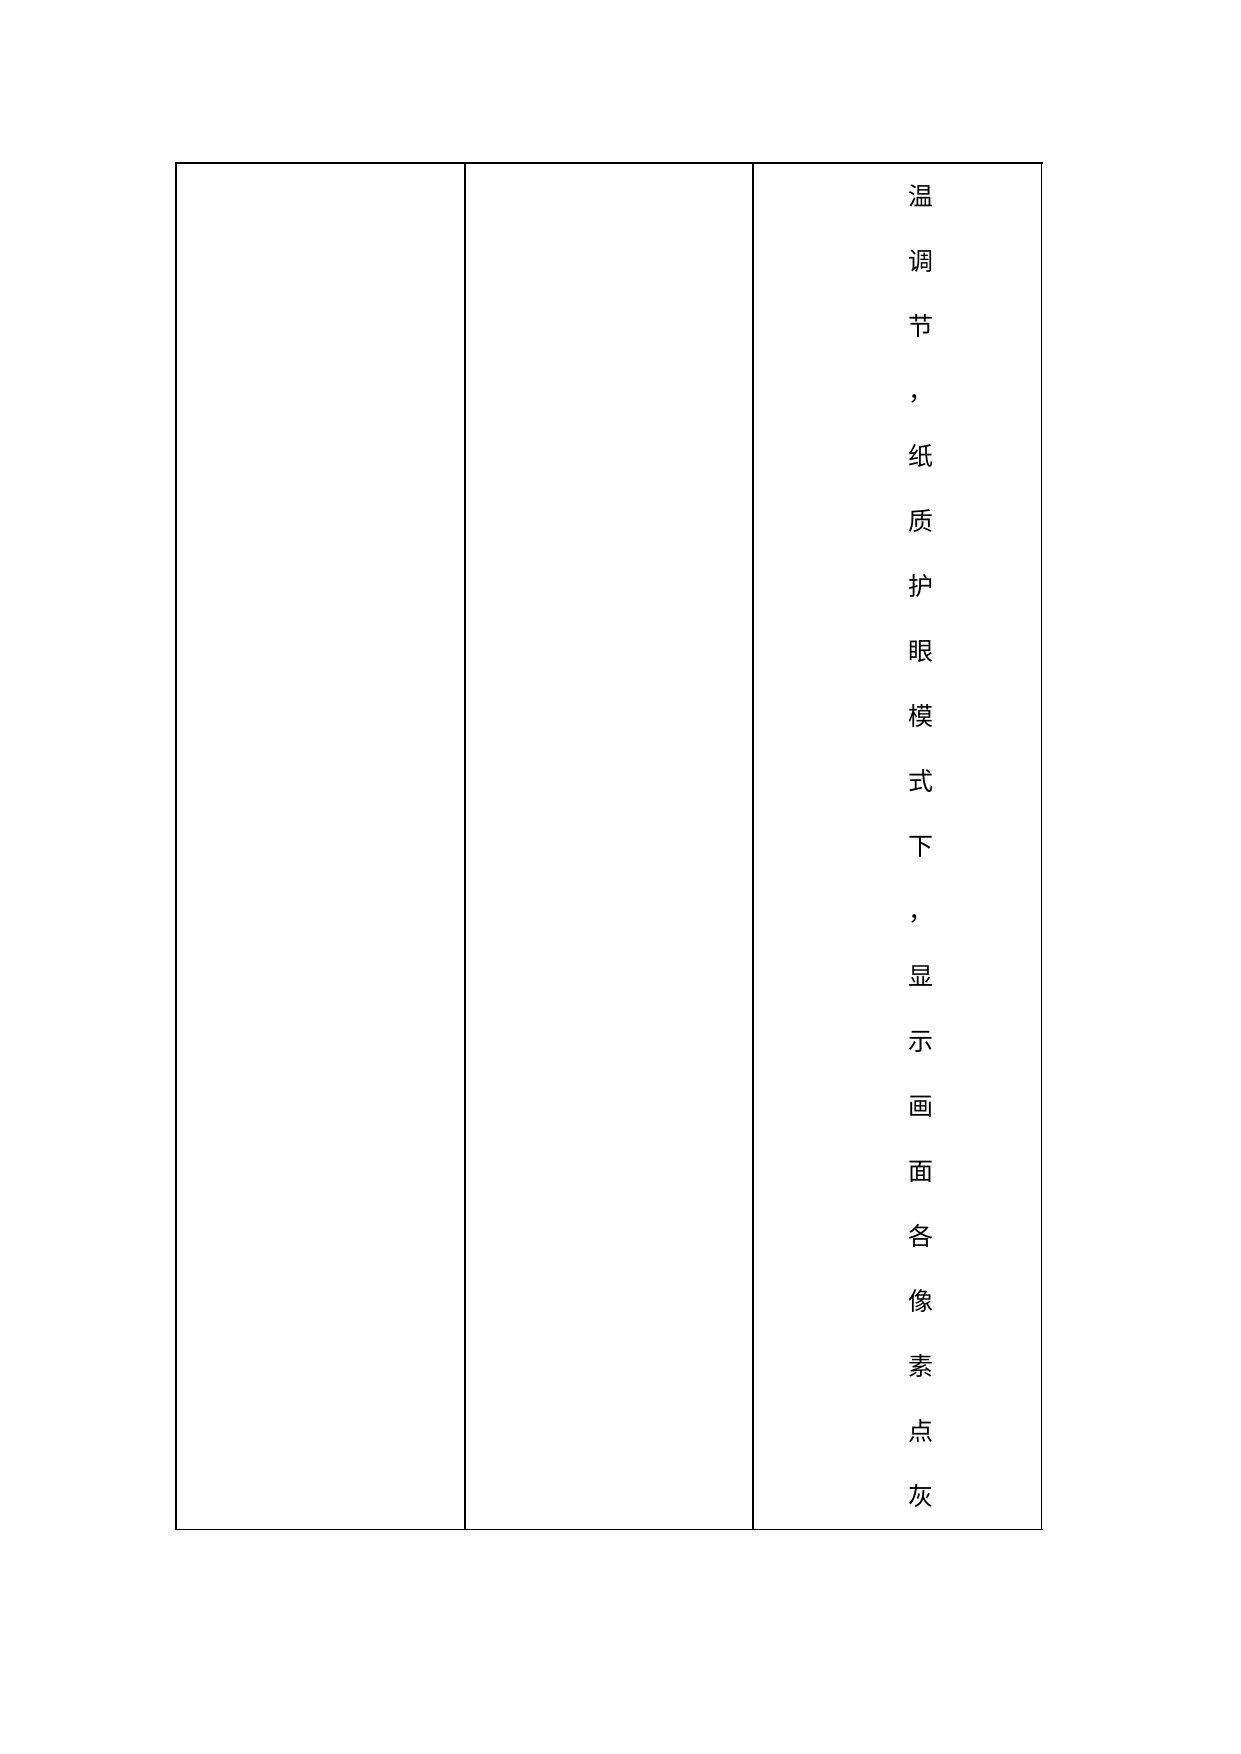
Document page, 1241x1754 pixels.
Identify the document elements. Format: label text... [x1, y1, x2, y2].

table_cell [754, 164, 1041, 1528]
table_cell 1 [177, 164, 464, 1528]
table_cell [466, 164, 752, 1528]
